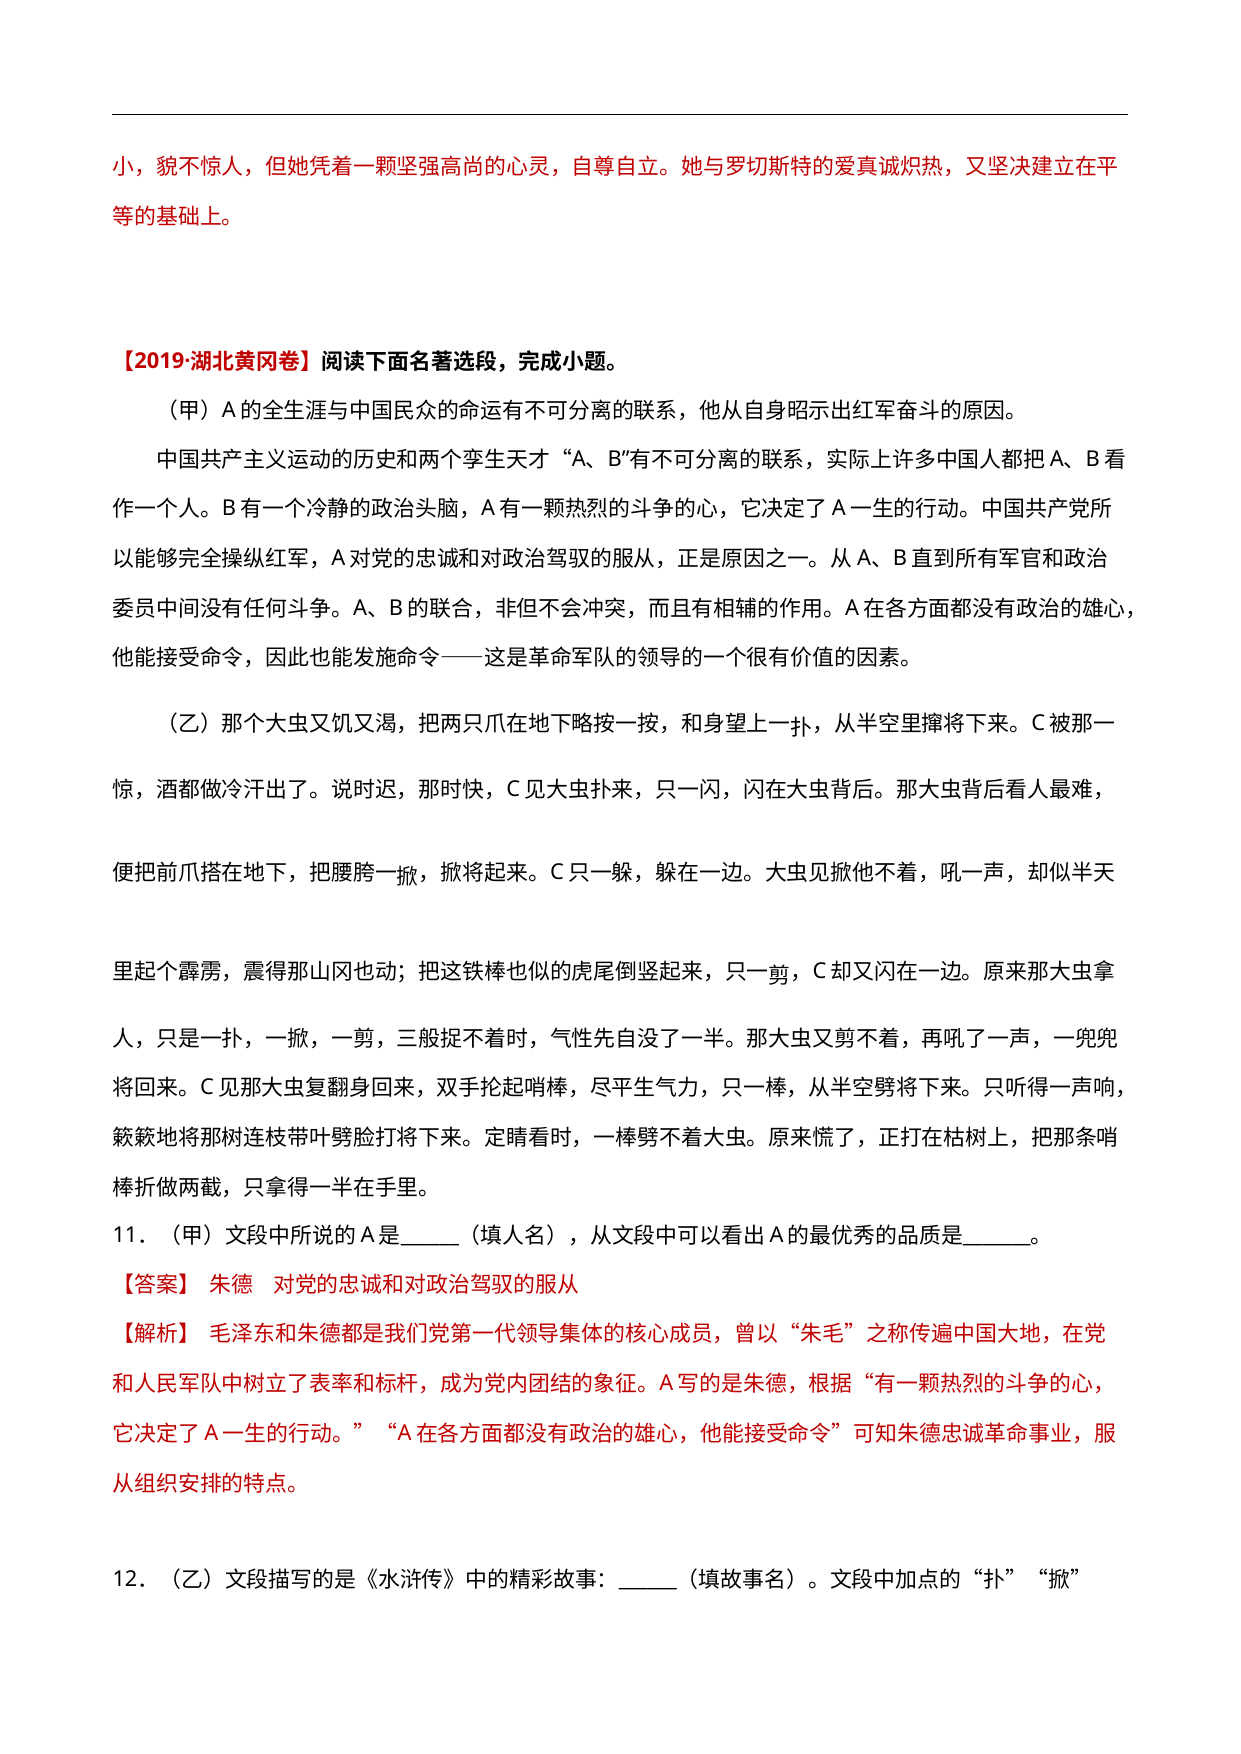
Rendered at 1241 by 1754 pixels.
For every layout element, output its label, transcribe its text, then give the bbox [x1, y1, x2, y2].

text 11．（甲）文段中所说的A是______（填人名），从文段中可以看出A的最优秀的品质是_______。 [112, 1218, 1128, 1251]
text 【2019·湖北黄冈卷】阅读下面名著选段，完成小题。 [112, 343, 1128, 376]
text （乙）那个大虫又饥又渴，把两只爪在地下略按一按，和身望上一扑，从半空里撺将下来。C被那一惊，酒都做冷汗出了。说时迟，那时快，C见大虫扑来，只一闪，闪在大虫背后。那大虫背后看人最难，便把前爪搭在地下，把腰胯一掀，掀将起来。C只一躲，躲在一边。大虫见掀他不着，吼一声，却似半天里起个霹雳，震得那山冈也动；把这铁棒也似的虎尾倒竖起来，只一剪，C却又闪在一边。原来那大虫拿人，只是一扑，一掀，一剪，三般捉不着时，气性先自没了一半。那大虫又剪不着，再吼了一声，一兜兜将回来。C见那大虫复翻身回来，双手抡起哨棒，尽平生气力，只一棒，从半空劈将下来。只听得一声响，簌簌地将那树连枝带叶劈脸打将下来。定睛看时，一棒劈不着大虫。原来慌了，正打在枯树上，把那条哨棒折做两截，只拿得一半在手里。 [112, 688, 1128, 1202]
text 【解析】 毛泽东和朱德都是我们党第一代领导集体的核心成员，曾以“朱毛”之称传遍中国大地，在党和人民军队中树立了表率和标杆，成为党内团结的象征。A写的是朱德，根据“有一颗热烈的斗争的心，它决定了A一生的行动。”“A在各方面都没有政治的雄心，他能接受命令”可知朱德忠诚革命事业，服从组织安排的特点。 [112, 1316, 1128, 1498]
text 【答案】 朱德 对党的忠诚和对政治驾驭的服从 [112, 1267, 1128, 1300]
text （甲）A的全生涯与中国民众的命运有不可分离的联系，他从自身昭示出红军奋斗的原因。 [112, 392, 1128, 425]
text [112, 1562, 1128, 1595]
text 中国共产主义运动的历史和两个孪生天才“A、B”有不可分离的联系，实际上许多中国人都把A、B看作一个人。B有一个冷静的政治头脑，A有一颗热烈的斗争的心，它决定了A一生的行动。中国共产党所以能够完全操纵红军，A对党的忠诚和对政治驾驭的服从，正是原因之一。从A、B直到所有军官和政治委员中间没有任何斗争。A、B的联合，非但不会冲突，而且有相辅的作用。A在各方面都没有政治的雄心，他能接受命令，因此也能发施命令——这是革命军队的领导的一个很有价值的因素。 [112, 441, 1128, 673]
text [112, 148, 1128, 231]
